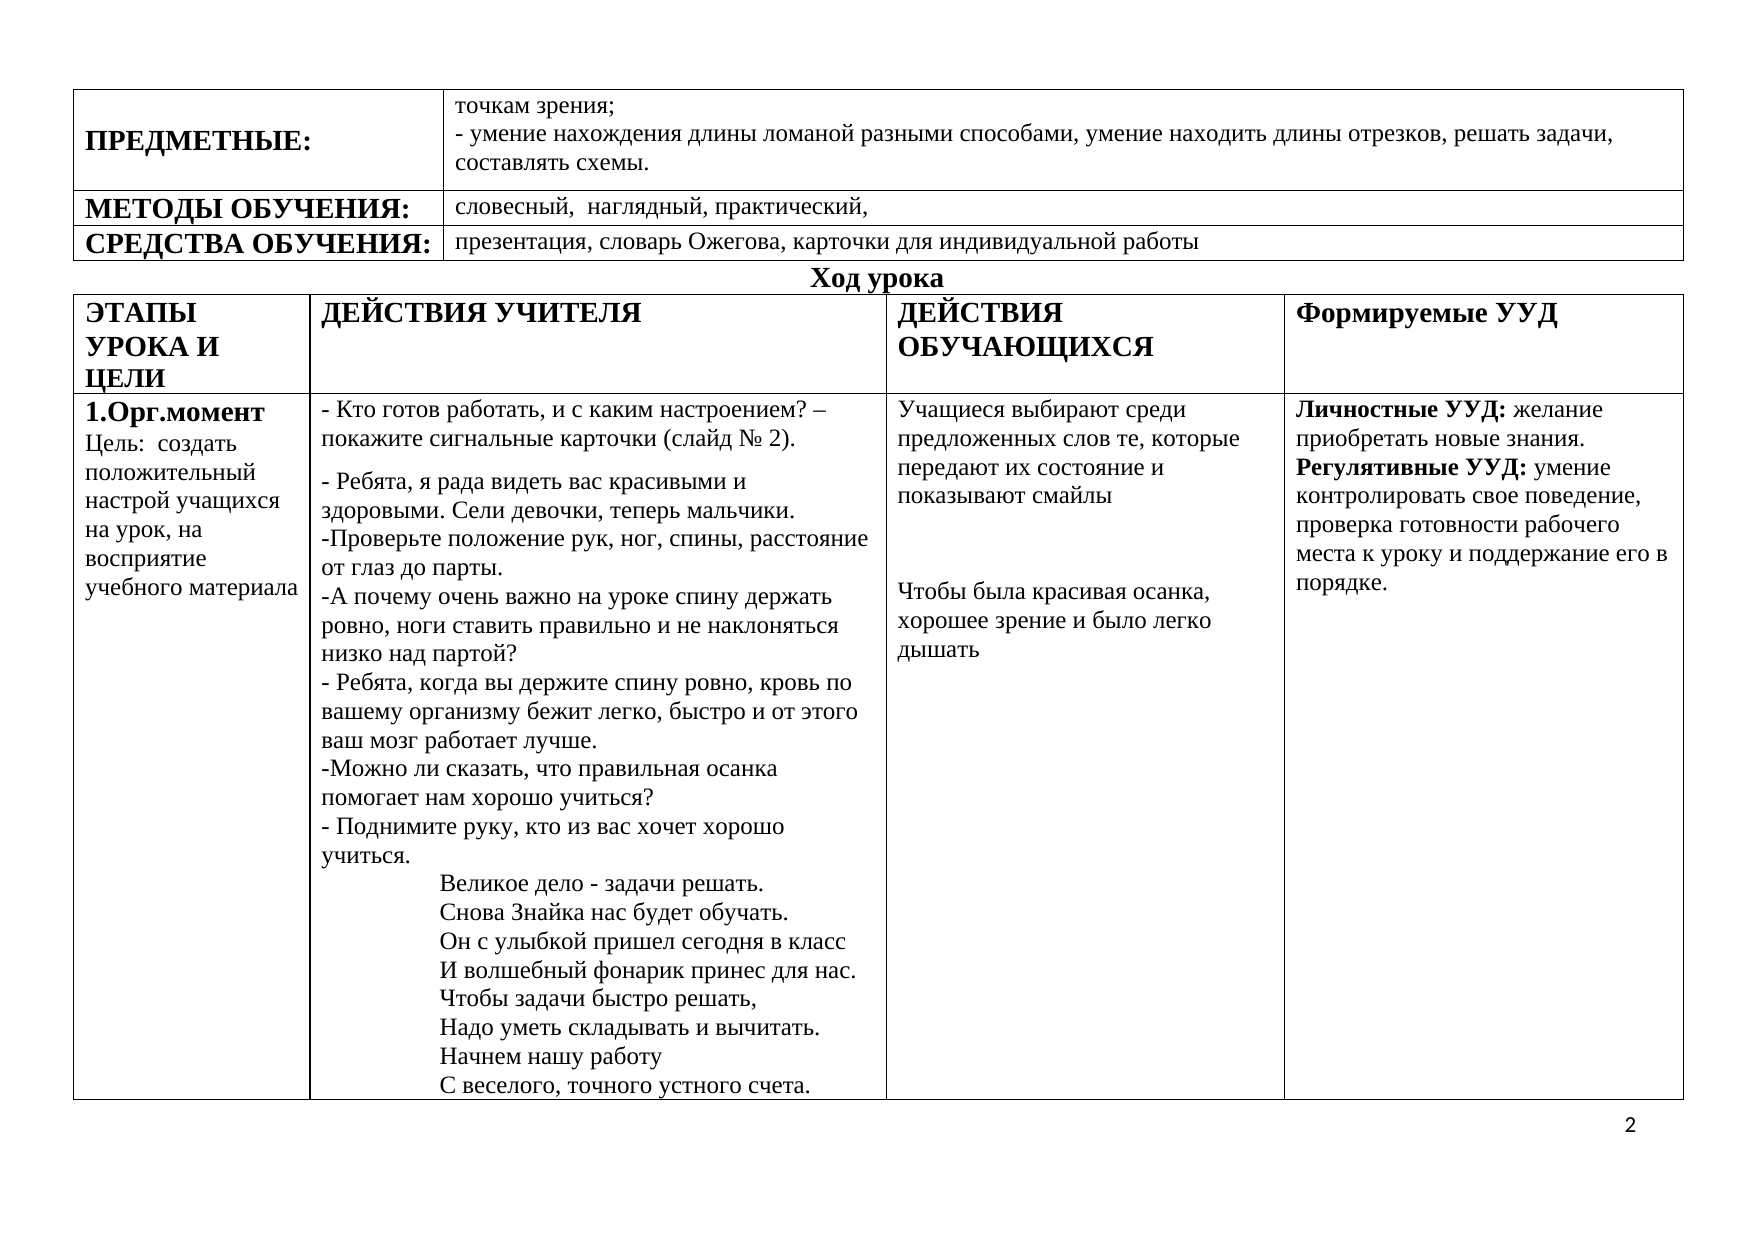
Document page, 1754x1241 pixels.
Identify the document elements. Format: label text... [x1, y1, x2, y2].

table_header Формируемые УУД [1285, 295, 1683, 393]
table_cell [74, 90, 443, 190]
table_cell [311, 394, 886, 1098]
table_cell СРЕДСТВА ОБУЧЕНИЯ: [74, 226, 443, 259]
table_header ЭТАПЫ УРОКА И ЦЕЛИ [74, 295, 309, 393]
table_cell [1285, 394, 1683, 1098]
text Ход урока [118, 261, 1636, 294]
table_header ДЕЙСТВИЯ УЧИТЕЛЯ [311, 295, 886, 393]
table_cell МЕТОДЫ ОБУЧЕНИЯ: [74, 191, 443, 225]
table_header ДЕЙСТВИЯ ОБУЧАЮЩИХСЯ [887, 295, 1284, 393]
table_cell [444, 90, 1683, 190]
table_cell презентация, словарь Ожегова, карточки для индивидуальной работы [444, 226, 1683, 259]
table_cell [74, 394, 309, 1098]
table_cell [887, 394, 1284, 1098]
table_cell словесный, наглядный, практический, [444, 191, 1683, 225]
